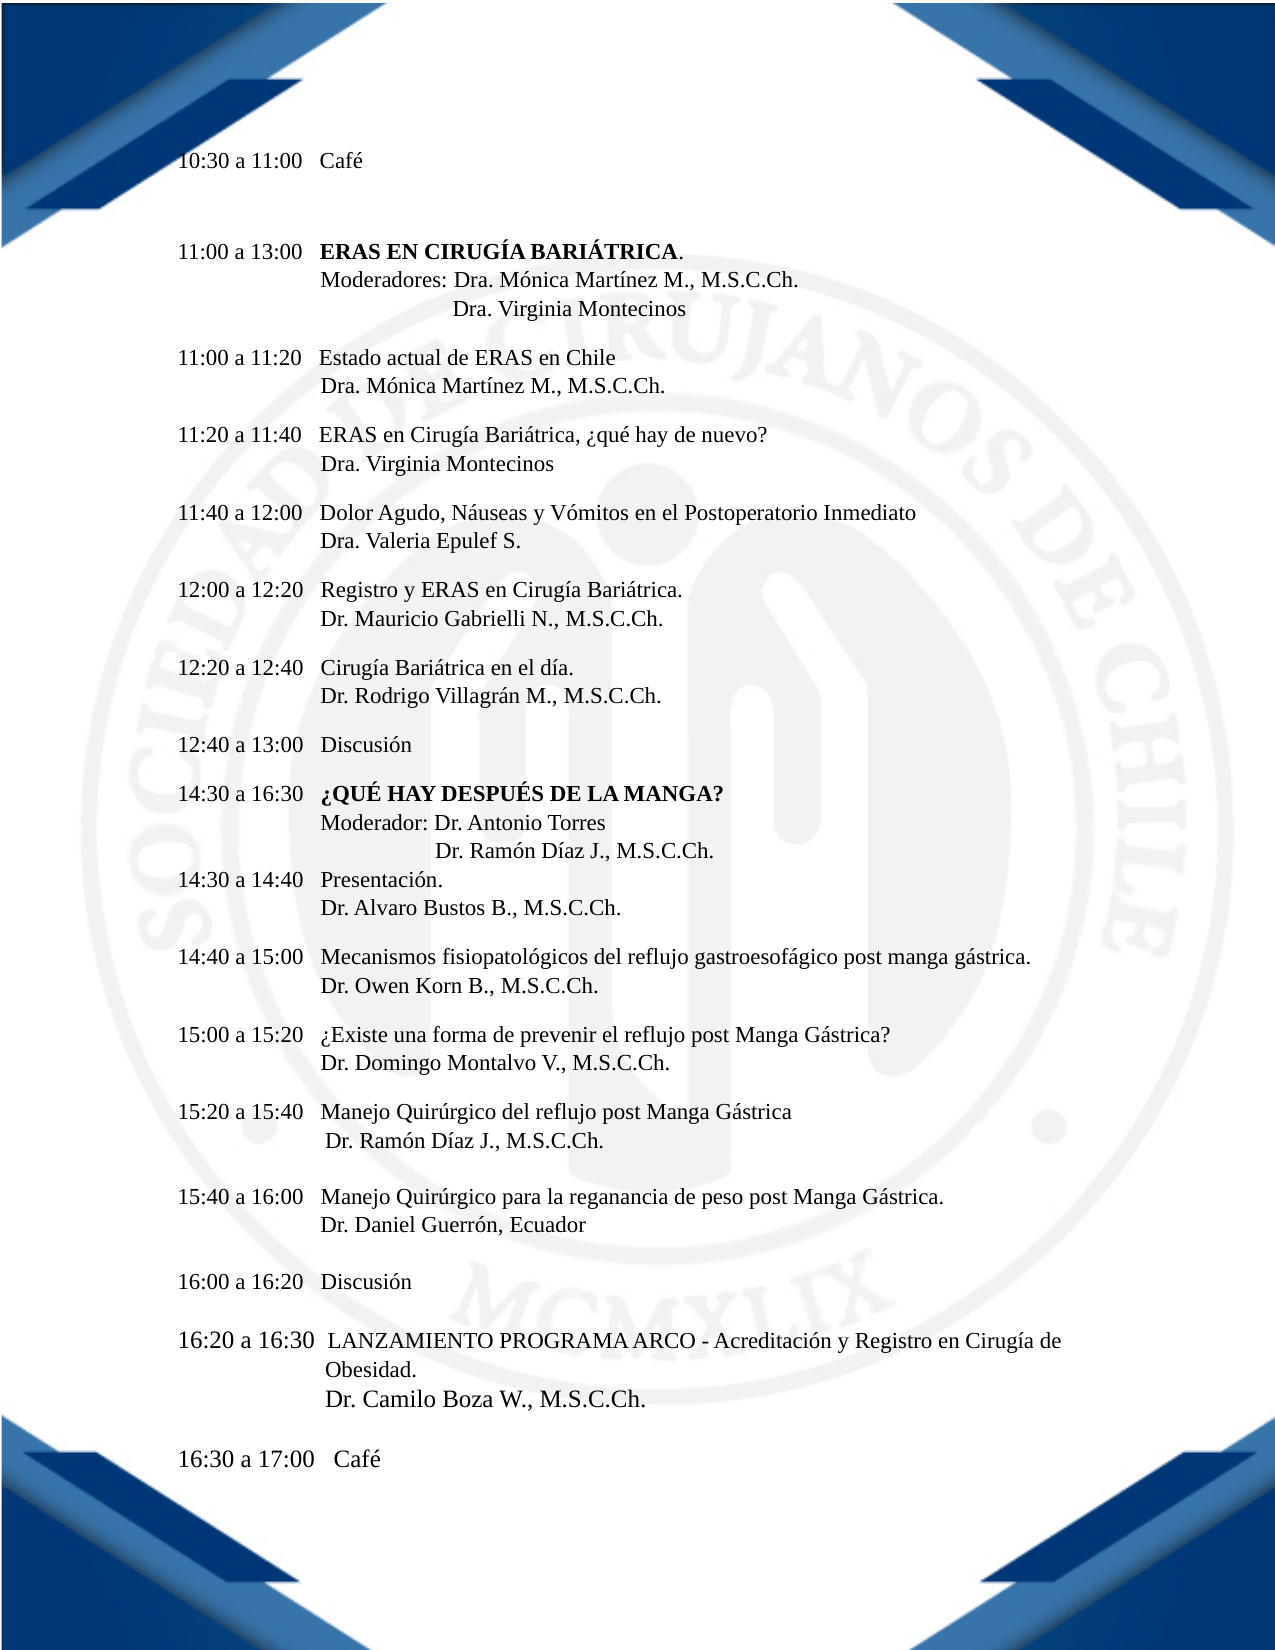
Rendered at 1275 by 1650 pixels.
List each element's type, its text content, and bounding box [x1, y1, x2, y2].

text Dr. Daniel Guerrón, Ecuador [177, 1212, 1098, 1238]
text 16:00 a 16:20 Discusión [177, 1268, 1098, 1294]
text Dr. Ramón Díaz J., M.S.C.Ch. [177, 837, 1098, 864]
text 12:40 a 13:00 Discusión [177, 731, 1098, 758]
text 16:30 a 17:00 Café [177, 1444, 1098, 1473]
text Moderadores: Dra. Mónica Martínez M., M.S.C.Ch. [177, 266, 1098, 293]
text Dra. Virginia Montecinos [177, 295, 1098, 321]
text 14:40 a 15:00 Mecanismos fisiopatológicos del reflujo gastroesofágico post manga gástrica. [177, 943, 1098, 969]
text Dr. Camilo Boza W., M.S.C.Ch. [177, 1384, 1098, 1413]
picture [1, 3, 1275, 1650]
text Dra. Valeria Epulef S. [177, 527, 1098, 554]
text Dr. Owen Korn B., M.S.C.Ch. [177, 972, 1098, 998]
text 15:20 a 15:40 Manejo Quirúrgico del reflujo post Manga Gástrica [177, 1098, 1098, 1124]
text Dra. Virginia Montecinos [177, 450, 1098, 476]
text 11:20 a 11:40 ERAS en Cirugía Bariátrica, ¿qué hay de nuevo? [177, 421, 1098, 448]
text 15:00 a 15:20 ¿Existe una forma de prevenir el reflujo post Manga Gástrica? [177, 1021, 1098, 1047]
text Dr. Mauricio Gabrielli N., M.S.C.Ch. [177, 605, 1098, 631]
text Dr. Ramón Díaz J., M.S.C.Ch. [251, 1127, 1098, 1153]
text Dr. Rodrigo Villagrán M., M.S.C.Ch. [177, 682, 1098, 709]
text Dr. Alvaro Bustos B., M.S.C.Ch. [177, 894, 1098, 921]
text 12:00 a 12:20 Registro y ERAS en Cirugía Bariátrica. [177, 576, 1098, 603]
text Obesidad. [251, 1356, 1098, 1382]
text 12:20 a 12:40 Cirugía Bariátrica en el día. [177, 654, 1098, 680]
text 11:00 a 13:00 ERAS EN CIRUGÍA BARIÁTRICA. [177, 238, 1098, 264]
text 15:40 a 16:00 Manejo Quirúrgico para la reganancia de peso post Manga Gástrica. [177, 1183, 1098, 1209]
text 14:30 a 16:30 ¿QUÉ HAY DESPUÉS DE LA MANGA? [177, 780, 1098, 807]
text 11:40 a 12:00 Dolor Agudo, Náuseas y Vómitos en el Postoperatorio Inmediato [177, 499, 1098, 525]
text 14:30 a 14:40 Presentación. [177, 866, 1098, 892]
text 10:30 a 11:00 Café [177, 148, 1098, 174]
text Dra. Mónica Martínez M., M.S.C.Ch. [177, 372, 1098, 398]
text 16:20 a 16:30 LANZAMIENTO PROGRAMA ARCO - Acreditación y Registro en Cirugía de [177, 1325, 1098, 1354]
text Dr. Domingo Montalvo V., M.S.C.Ch. [177, 1049, 1098, 1076]
text 11:00 a 11:20 Estado actual de ERAS en Chile [177, 344, 1098, 370]
text Moderador: Dr. Antonio Torres [177, 809, 1098, 835]
